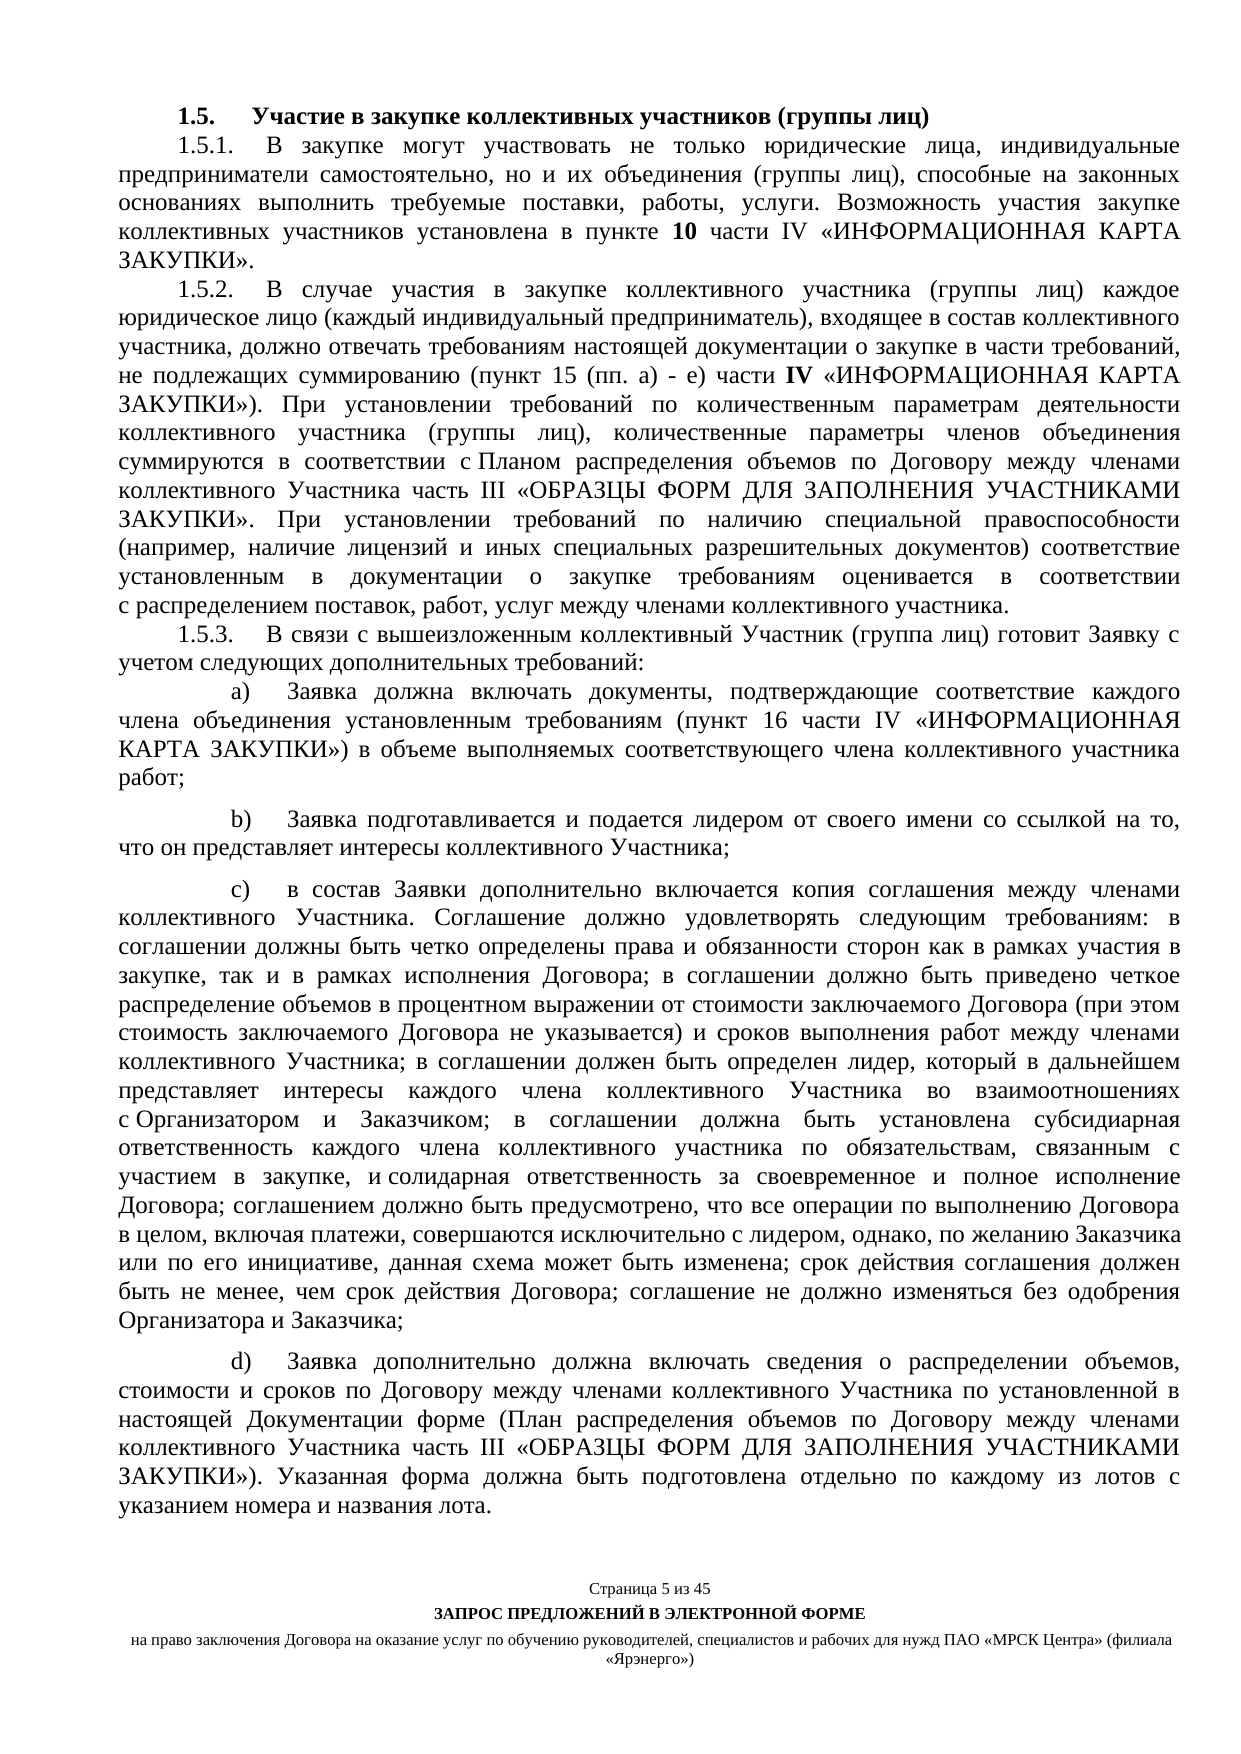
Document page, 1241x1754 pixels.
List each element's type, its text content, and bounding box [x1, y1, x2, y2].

subtitle В связи с вышеизложенным коллективный Участник (группа лиц) готовит Заявку с учетом следующих дополнительных требований: [118, 619, 1181, 676]
list Заявка должна включать документы, подтверждающие соответствие каждого члена объединения установленным требованиям (пункт 16 части IV «ИНФОРМАЦИОННАЯ КАРТА ЗАКУПКИ») в объеме выполняемых соответствующего члена коллективного участника работ; [118, 676, 1181, 791]
subtitle В закупке могут участвовать не только юридические лица, индивидуальные предприниматели самостоятельно, но и их объединения (группы лиц), способные на законных основаниях выполнить требуемые поставки, работы, услуги. Возможность участия закупке коллективных участников установлена в пункте 10 части IV «ИНФОРМАЦИОННАЯ КАРТА ЗАКУПКИ». [118, 130, 1181, 274]
subtitle Участие в закупке коллективных участников (группы лиц) [118, 101, 1181, 130]
subtitle В случае участия в закупке коллективного участника (группы лиц) каждое юридическое лицо (каждый индивидуальный предприниматель), входящее в состав коллективного участника, должно отвечать требованиям настоящей документации о закупке в части требований, не подлежащих суммированию (пункт 15 (пп. а) - е) части IV «ИНФОРМАЦИОННАЯ КАРТА ЗАКУПКИ»). При установлении требований по количественным параметрам деятельности коллективного участника (группы лиц), количественные параметры членов объединения суммируются в соответствии с Планом распределения объемов по Договору между членами коллективного Участника часть III «ОБРАЗЦЫ ФОРМ ДЛЯ ЗАПОЛНЕНИЯ УЧАСТНИКАМИ ЗАКУПКИ». При установлении требований по наличию специальной правоспособности (например, наличие лицензий и иных специальных разрешительных документов) соответствие установленным в документации о закупке требованиям оценивается в соответствии с распределением поставок, работ, услуг между членами коллективного участника. [118, 274, 1181, 619]
list в состав Заявки дополнительно включается копия соглашения между членами коллективного Участника. Соглашение должно удовлетворять следующим требованиям: в соглашении должны быть четко определены права и обязанности сторон как в рамках участия в закупке, так и в рамках исполнения Договора; в соглашении должно быть приведено четкое распределение объемов в процентном выражении от стоимости заключаемого Договора (при этом стоимость заключаемого Договора не указывается) и сроков выполнения работ между членами коллективного Участника; в соглашении должен быть определен лидер, который в дальнейшем представляет интересы каждого члена коллективного Участника во взаимоотношениях с Организатором и Заказчиком; в соглашении должна быть установлена субсидиарная ответственность каждого члена коллективного участника по обязательствам, связанным с участием в закупке, и солидарная ответственность за своевременное и полное исполнение Договора; соглашением должно быть предусмотрено, что все операции по выполнению Договора в целом, включая платежи, совершаются исключительно с лидером, однако, по желанию Заказчика или по его инициативе, данная схема может быть изменена; срок действия соглашения должен быть не менее, чем срок действия Договора; соглашение не должно изменяться без одобрения Организатора и Заказчика; [118, 874, 1181, 1334]
list Заявка дополнительно должна включать сведения о распределении объемов, стоимости и сроков по Договору между членами коллективного Участника по установленной в настоящей Документации форме (План распределения объемов по Договору между членами коллективного Участника часть III «ОБРАЗЦЫ ФОРМ ДЛЯ ЗАПОЛНЕНИЯ УЧАСТНИКАМИ ЗАКУПКИ»). Указанная форма должна быть подготовлена отдельно по каждому из лотов с указанием номера и названия лота. [118, 1346, 1181, 1519]
list Заявка подготавливается и подается лидером от своего имени со ссылкой на то, что он представляет интересы коллективного Участника; [118, 804, 1181, 861]
